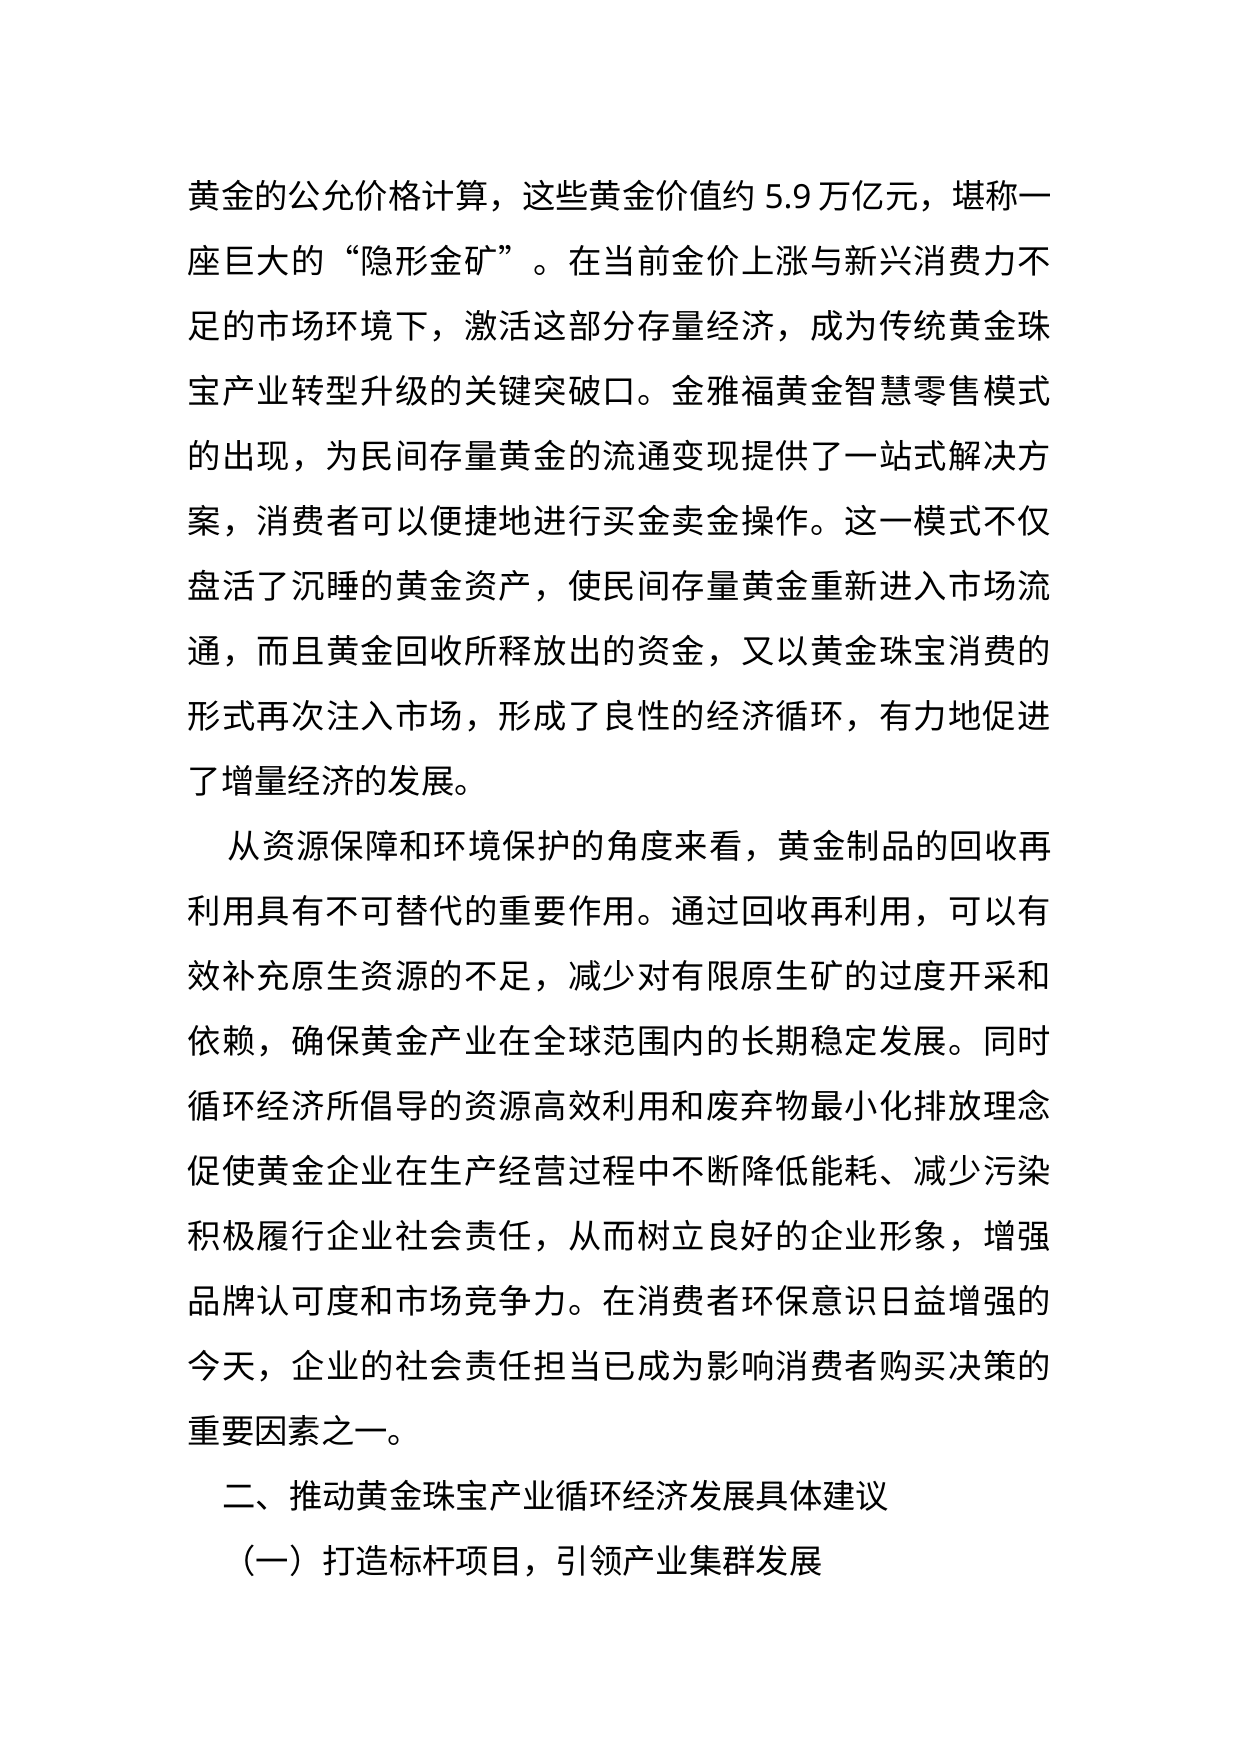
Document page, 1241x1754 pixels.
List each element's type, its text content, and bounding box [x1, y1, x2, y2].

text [187, 162, 1053, 812]
text （一）打造标杆项目，引领产业集群发展 [187, 1527, 1053, 1592]
text 二、推动黄金珠宝产业循环经济发展具体建议 [187, 1462, 1053, 1527]
text 从资源保障和环境保护的角度来看，黄金制品的回收再利用具有不可替代的重要作用。通过回收再利用，可以有效补充原生资源的不足，减少对有限原生矿的过度开采和依赖，确保黄金产业在全球范围内的长期稳定发展。同时，循环经济所倡导的资源高效利用和废弃物最小化排放理念，促使黄金企业在生产经营过程中不断降低能耗、减少污染，积极履行企业社会责任，从而树立良好的企业形象，增强品牌认可度和市场竞争力。在消费者环保意识日益增强的今天，企业的社会责任担当已成为影响消费者购买决策的重要因素之一。 [187, 812, 1053, 1462]
